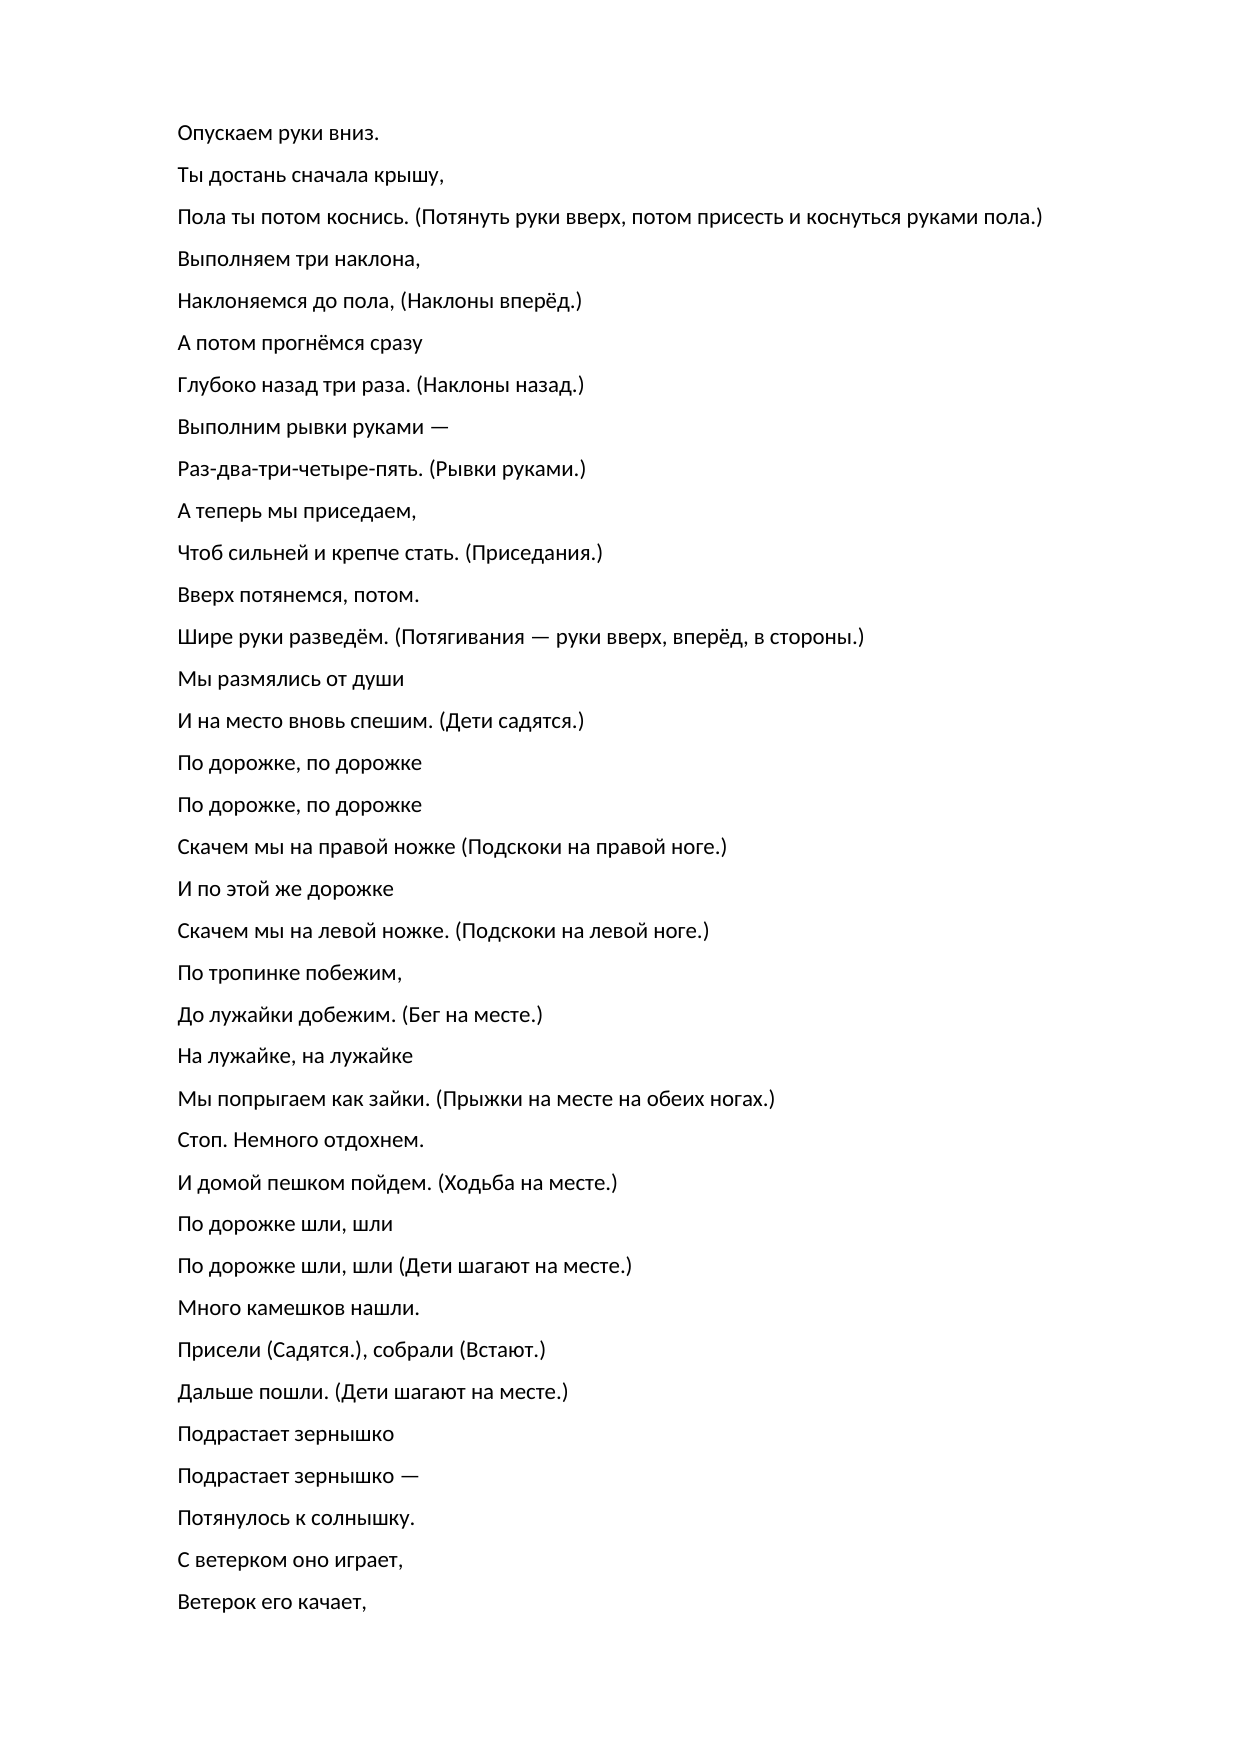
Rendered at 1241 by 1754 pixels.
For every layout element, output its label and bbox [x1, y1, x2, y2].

text [177, 118, 1152, 1615]
